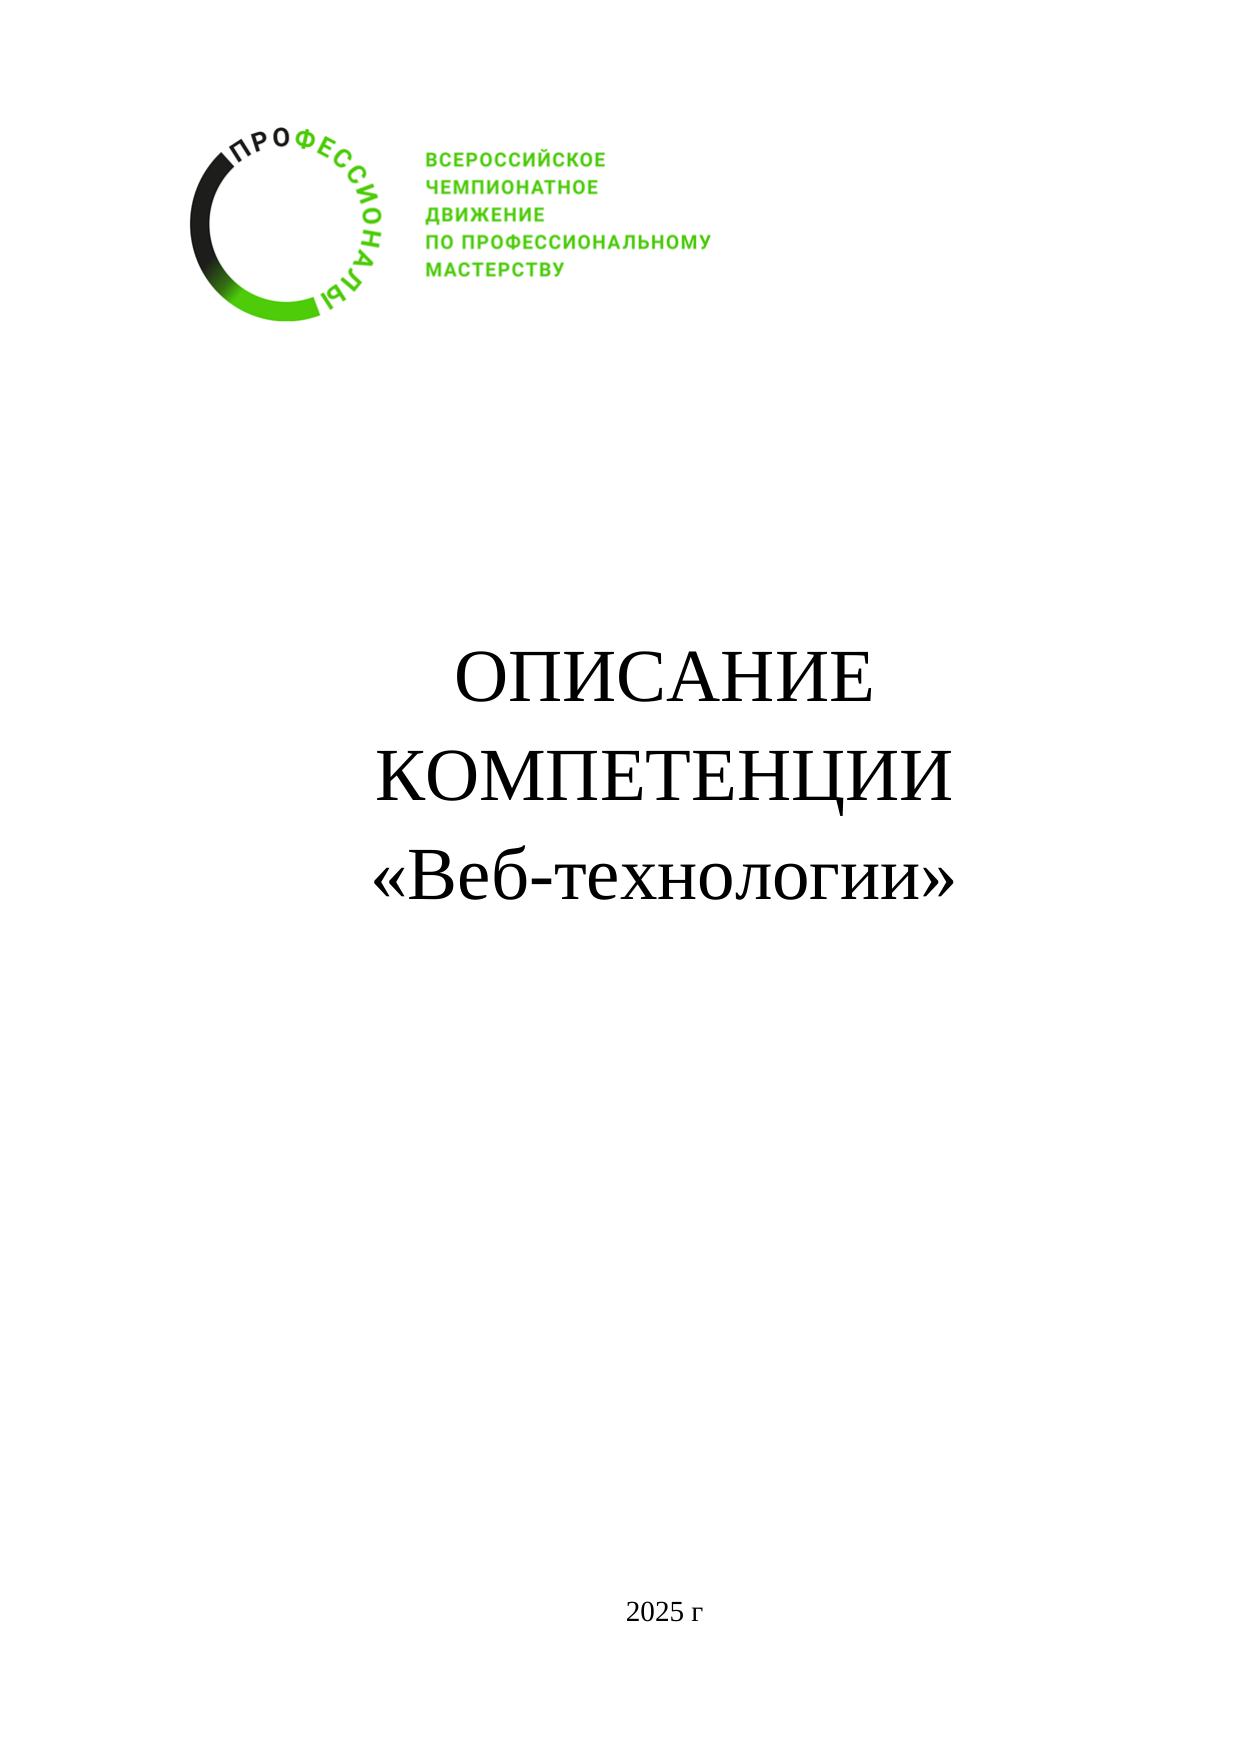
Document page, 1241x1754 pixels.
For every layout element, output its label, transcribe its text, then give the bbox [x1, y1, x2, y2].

picture [177, 118, 720, 330]
text ОПИСАНИЕ КОМПЕТЕНЦИИ [177, 631, 1152, 816]
text 2025 г [177, 1594, 1152, 1628]
text «Веб-технологии» [177, 829, 1152, 915]
